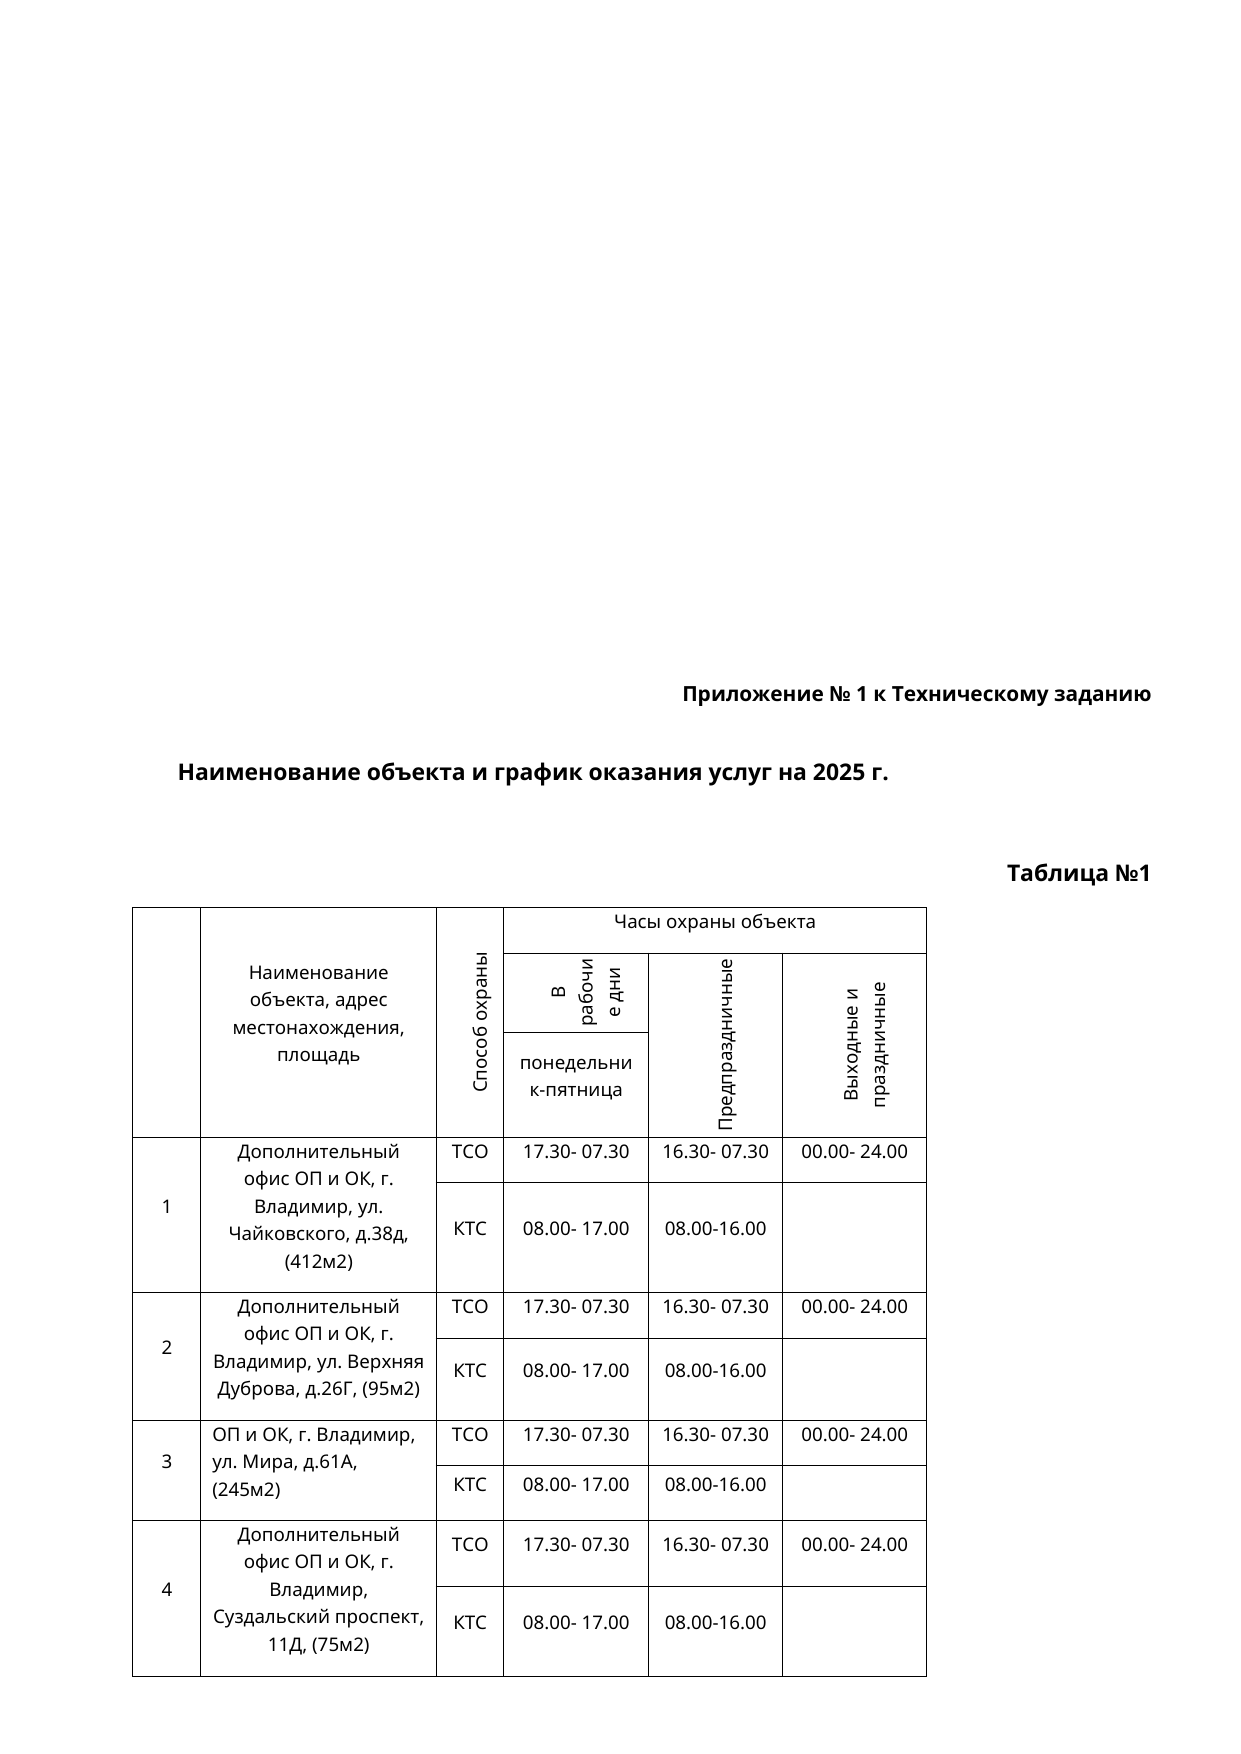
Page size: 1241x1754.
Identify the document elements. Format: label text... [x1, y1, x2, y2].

table_cell ТСО [437, 1293, 503, 1337]
table_header Часы охраны объекта [504, 908, 926, 952]
table_cell 08.00- 17.00 [504, 1339, 648, 1420]
table_cell 00.00- 24.00 [783, 1138, 926, 1182]
table_cell 1 [133, 1138, 200, 1292]
table_cell КТС [437, 1183, 503, 1292]
table_cell ТСО [437, 1421, 503, 1465]
table_cell КТС [437, 1466, 503, 1520]
table_cell [783, 1587, 926, 1676]
table_cell 4 [133, 1521, 200, 1676]
table_cell 16.30- 07.30 [649, 1293, 782, 1337]
table_cell 16.30- 07.30 [649, 1421, 782, 1465]
table_cell КТС [437, 1339, 503, 1420]
table_cell [783, 1466, 926, 1520]
table_cell 08.00-16.00 [649, 1587, 782, 1676]
table_cell Предпраздничные [649, 954, 782, 1137]
text Приложение № 1 к Техническому заданию [261, 685, 1152, 706]
table_cell ТСО [437, 1138, 503, 1182]
text Наименование объекта и график оказания услуг на 2025 г. [177, 756, 1152, 787]
table_cell [783, 1183, 926, 1292]
table_cell 08.00- 17.00 [504, 1466, 648, 1520]
table_cell 2 [133, 1293, 200, 1420]
table_cell 16.30- 07.30 [649, 1521, 782, 1586]
text Таблица №1 [177, 857, 1152, 888]
table_cell 17.30- 07.30 [504, 1138, 648, 1182]
table_cell 08.00- 17.00 [504, 1587, 648, 1676]
table_cell 08.00- 17.00 [504, 1183, 648, 1292]
table_cell 00.00- 24.00 [783, 1521, 926, 1586]
table_cell 17.30- 07.30 [504, 1293, 648, 1337]
table_cell 08.00-16.00 [649, 1339, 782, 1420]
table_cell Дополнительный офис ОП и ОК, г. Владимир, Суздальский проспект, 11Д, (75м2) [201, 1521, 436, 1676]
table_cell понедельник-пятница [504, 1033, 648, 1137]
table_cell 17.30- 07.30 [504, 1421, 648, 1465]
table_cell Дополнительный офис ОП и ОК, г. Владимир, ул. Чайковского, д.38д, (412м2) [201, 1138, 436, 1292]
table_cell Дополнительный офис ОП и ОК, г. Владимир, ул. Верхняя Дуброва, д.26Г, (95м2) [201, 1293, 436, 1420]
table_header [133, 908, 200, 1137]
table_header Способ охраны [437, 908, 503, 1137]
table_cell 00.00- 24.00 [783, 1421, 926, 1465]
table_cell 16.30- 07.30 [649, 1138, 782, 1182]
table_cell [783, 1339, 926, 1420]
table_cell ТСО [437, 1521, 503, 1586]
table_cell 08.00-16.00 [649, 1183, 782, 1292]
table_cell КТС [437, 1587, 503, 1676]
table_cell Выходные и праздничные [783, 954, 926, 1137]
table_cell В рабочие дни [504, 954, 648, 1032]
table_cell 00.00- 24.00 [783, 1293, 926, 1337]
table_header Наименование объекта, адрес местонахождения, площадь [201, 908, 436, 1137]
table_cell 3 [133, 1421, 200, 1520]
table_cell 08.00-16.00 [649, 1466, 782, 1520]
table_cell 17.30- 07.30 [504, 1521, 648, 1586]
table_cell ОП и ОК, г. Владимир, ул. Мира, д.61А, (245м2) [201, 1421, 436, 1520]
